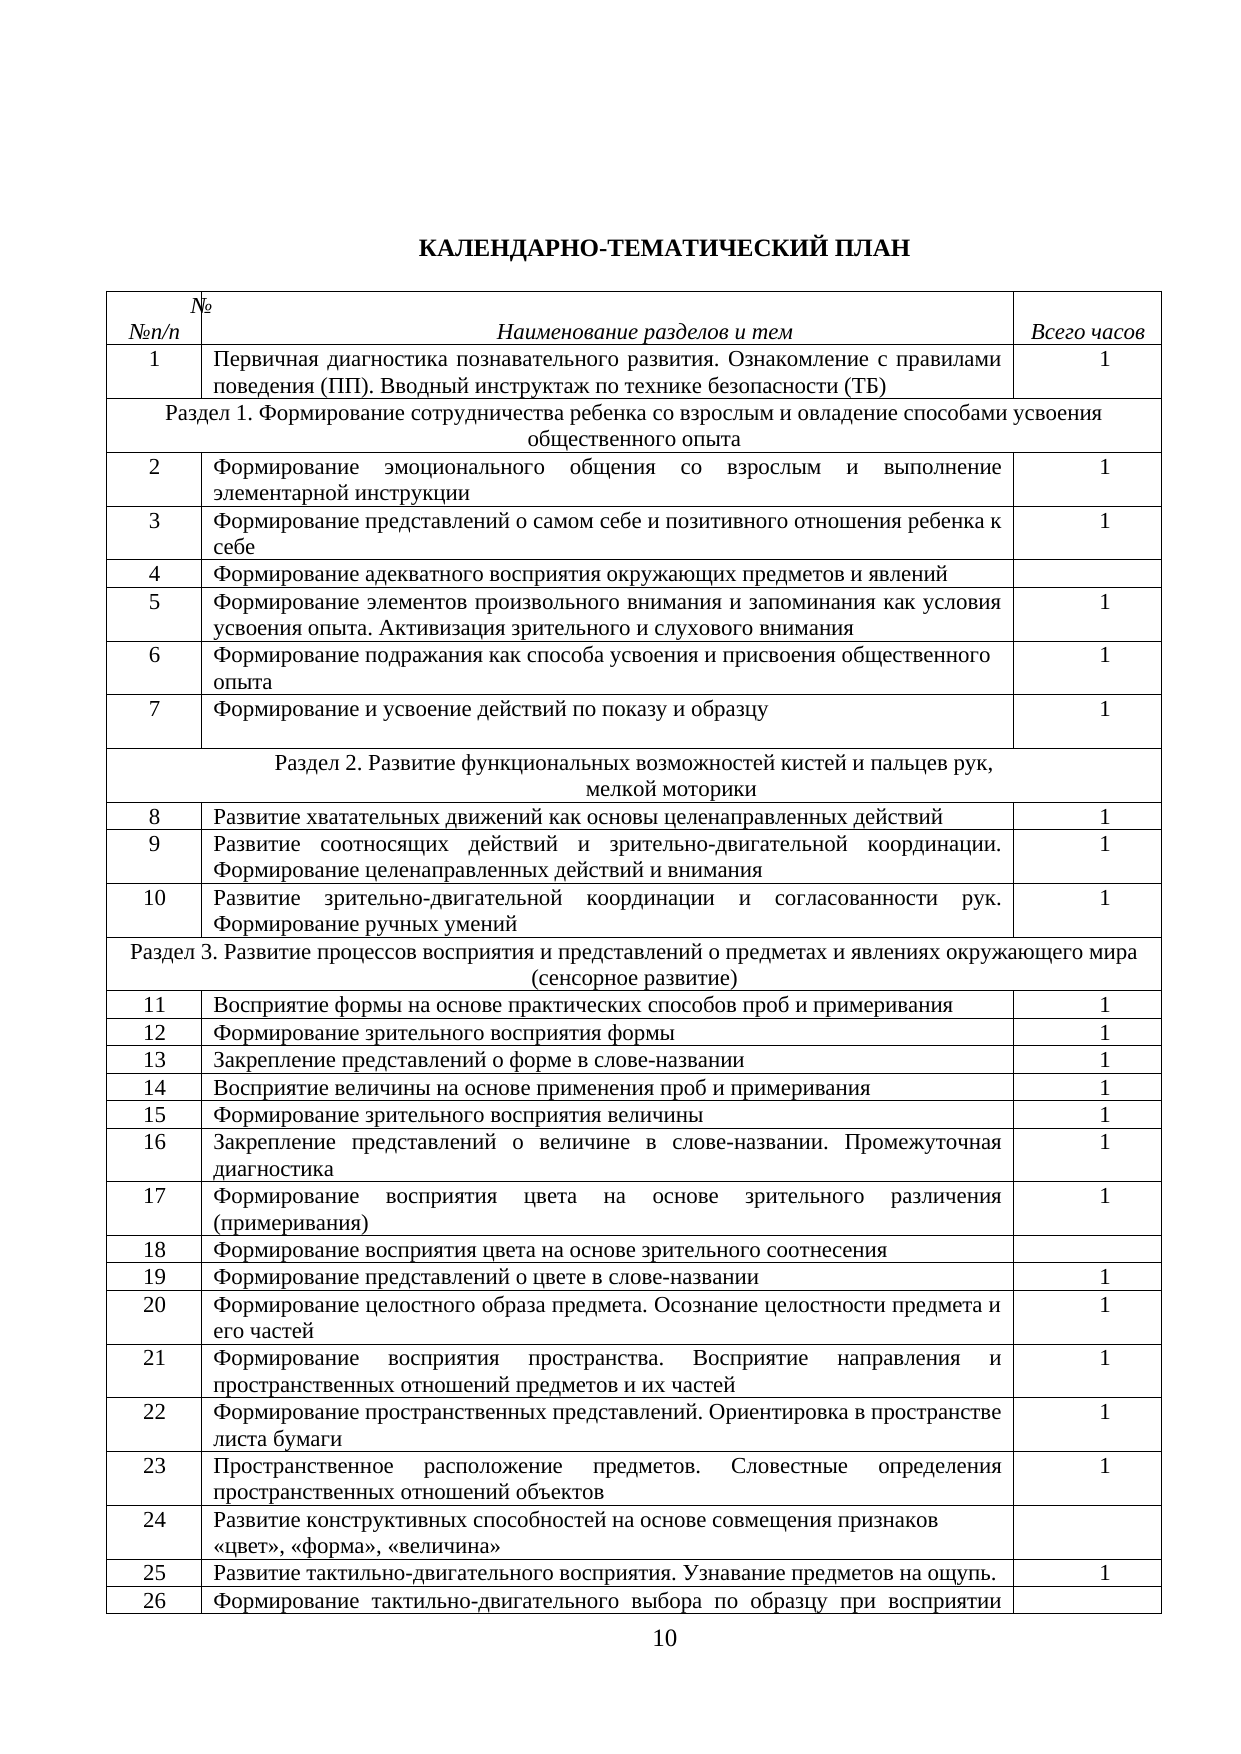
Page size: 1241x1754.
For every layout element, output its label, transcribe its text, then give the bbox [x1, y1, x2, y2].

table_cell 1 [1014, 642, 1161, 694]
table_cell 1 [1014, 345, 1161, 398]
table_cell 1 [107, 345, 201, 398]
table_cell Закрепление представлений о величине в слове-названии. Промежуточная диагностика [202, 1129, 1013, 1181]
table_cell [1014, 1236, 1161, 1262]
table_cell Формирование восприятия цвета на основе зрительного соотнесения [202, 1236, 1013, 1262]
table_cell 1 [1014, 1074, 1161, 1100]
table_cell 8 [107, 803, 201, 829]
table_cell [202, 1587, 1013, 1613]
table_cell Раздел 1. Формирование сотрудничества ребенка со взрослым и овладение способами усвоения общественного опыта [107, 399, 1161, 452]
table_cell Формирование пространственных представлений. Ориентировка в пространстве листа бумаги [202, 1398, 1013, 1451]
table_cell 25 [107, 1560, 201, 1586]
table_cell Формирование элементов произвольного внимания и запоминания как условия усвоения опыта. Активизация зрительного и слухового внимания [202, 588, 1013, 641]
table_cell 1 [1014, 991, 1161, 1018]
table_cell Формирование представлений о цвете в слове-названии [202, 1263, 1013, 1290]
table_cell 15 [107, 1101, 201, 1127]
table_cell 1 [1014, 453, 1161, 506]
table_cell Первичная диагностика познавательного развития. Ознакомление с правилами поведения (ПП). Вводный инструктаж по технике безопасности (ТБ) [202, 345, 1013, 398]
table_cell 1 [1014, 1101, 1161, 1127]
table_cell Раздел 3. Развитие процессов восприятия и представлений о предметах и явлениях окружающего мира (сенсорное развитие) [107, 938, 1161, 990]
table_cell 1 [1014, 830, 1161, 883]
table_cell Развитие соотносящих действий и зрительно-двигательной координации. Формирование целенаправленных действий и внимания [202, 830, 1013, 883]
table_cell Формирование зрительного восприятия формы [202, 1019, 1013, 1045]
table_cell 1 [1014, 1345, 1161, 1397]
table_cell 1 [1014, 1182, 1161, 1235]
table_cell [1014, 560, 1161, 587]
table_header №№п/п [107, 292, 201, 344]
table_cell 23 [107, 1452, 201, 1505]
table_cell 24 [107, 1506, 201, 1558]
table_cell 19 [107, 1263, 201, 1290]
table_cell 1 [1014, 695, 1161, 748]
table_cell 1 [1014, 588, 1161, 641]
table_cell Формирование представлений о самом себе и позитивного отношения ребенка к себе [202, 507, 1013, 559]
table_cell Восприятие формы на основе практических способов проб и примеривания [202, 991, 1013, 1018]
table_cell Формирование восприятия цвета на основе зрительного различения (примеривания) [202, 1182, 1013, 1235]
table_cell 1 [1014, 1129, 1161, 1181]
table_cell Пространственное расположение предметов. Словестные определения пространственных отношений объектов [202, 1452, 1013, 1505]
table_cell 7 [107, 695, 201, 748]
table_cell 3 [107, 507, 201, 559]
table_cell Формирование эмоционального общения со взрослым и выполнение элементарной инструкции [202, 453, 1013, 506]
table_cell 4 [107, 560, 201, 587]
table_cell Развитие конструктивных способностей на основе совмещения признаков «цвет», «форма», «величина» [202, 1506, 1013, 1558]
table_cell Развитие хватательных движений как основы целенаправленных действий [202, 803, 1013, 829]
table_cell 1 [1014, 1560, 1161, 1586]
table_cell Восприятие величины на основе применения проб и примеривания [202, 1074, 1013, 1100]
table_cell 6 [107, 642, 201, 694]
table_cell Формирование адекватного восприятия окружающих предметов и явлений [202, 560, 1013, 587]
table_cell 11 [107, 991, 201, 1018]
table_cell Формирование целостного образа предмета. Осознание целостности предмета и его частей [202, 1291, 1013, 1343]
table_cell 1 [1014, 1263, 1161, 1290]
table_cell 1 [1014, 1019, 1161, 1045]
table_cell Формирование подражания как способа усвоения и присвоения общественного опыта [202, 642, 1013, 694]
table_cell Развитие зрительно-двигательной координации и согласованности рук. Формирование ручных умений [202, 884, 1013, 937]
table_cell 1 [1014, 884, 1161, 937]
table_cell Формирование зрительного восприятия величины [202, 1101, 1013, 1127]
table_cell 5 [107, 588, 201, 641]
table_cell 1 [1014, 1452, 1161, 1505]
table_cell Раздел 2. Развитие функциональных возможностей кистей и пальцев рук, мелкой моторики [107, 749, 1161, 802]
table_cell 26 [107, 1587, 201, 1613]
table_cell 1 [1014, 1398, 1161, 1451]
table_cell 1 [1014, 1046, 1161, 1073]
table_cell 21 [107, 1345, 201, 1397]
table_cell 2 [107, 453, 201, 506]
table_cell 16 [107, 1129, 201, 1181]
table_cell 1 [1014, 507, 1161, 559]
table_cell 17 [107, 1182, 201, 1235]
table_cell 13 [107, 1046, 201, 1073]
table_cell 1 [1014, 1291, 1161, 1343]
table_cell 20 [107, 1291, 201, 1343]
table_cell Формирование и усвоение действий по показу и образцу [202, 695, 1013, 748]
table_cell 18 [107, 1236, 201, 1262]
table_cell [1014, 1506, 1161, 1558]
table_cell 1 [1014, 803, 1161, 829]
table_cell 14 [107, 1074, 201, 1100]
table_header Всего часов [1014, 292, 1161, 344]
table_cell 10 [107, 884, 201, 937]
text КАЛЕНДАРНО-ТЕМАТИЧЕСКИЙ ПЛАН [177, 233, 1152, 262]
table_cell [1014, 1587, 1161, 1613]
table_header Наименование разделов и тем [202, 292, 1013, 344]
table_cell 9 [107, 830, 201, 883]
table_cell 22 [107, 1398, 201, 1451]
table_cell Развитие тактильно-двигательного восприятия. Узнавание предметов на ощупь. [202, 1560, 1013, 1586]
table_cell 12 [107, 1019, 201, 1045]
table_cell Закрепление представлений о форме в слове-названии [202, 1046, 1013, 1073]
table_cell Формирование восприятия пространства. Восприятие направления и пространственных отношений предметов и их частей [202, 1345, 1013, 1397]
